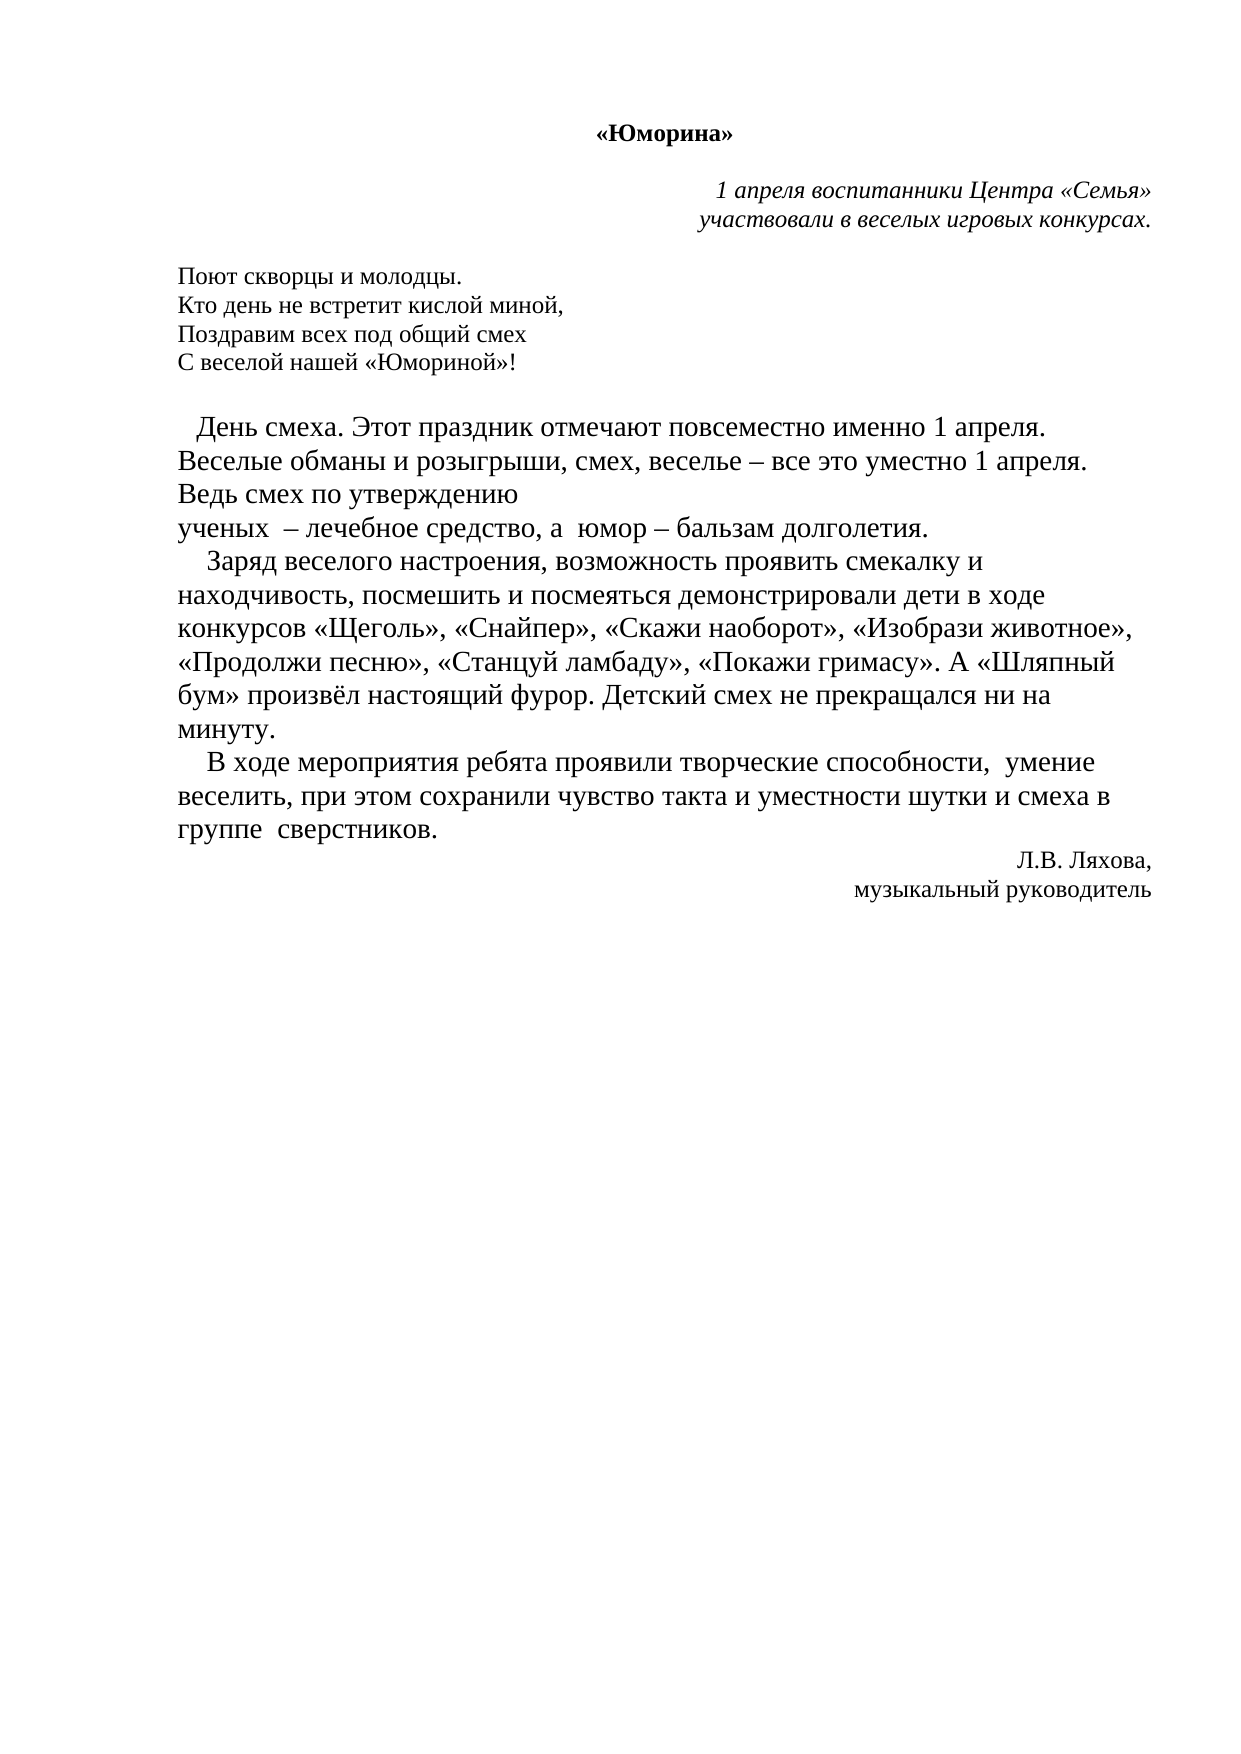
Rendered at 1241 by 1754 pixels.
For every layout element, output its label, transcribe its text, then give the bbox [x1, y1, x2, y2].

text «Юморина» [177, 118, 1152, 147]
text Кто день не встретит кислой миной, [177, 290, 1152, 319]
text Поют скворцы и молодцы. [177, 261, 1152, 290]
text День смеха. Этот праздник отмечают повсеместно именно 1 апреля. Веселые обманы и розыгрыши, смех, веселье – все это уместно 1 апреля. Ведь смех по утверждению [177, 409, 1152, 510]
text музыкальный руководитель [177, 874, 1152, 903]
text Л.В. Ляхова, [177, 845, 1152, 874]
text С веселой нашей «Юмориной»! [177, 347, 1152, 376]
text 1 апреля воспитанники Центра «Семья» [177, 176, 1152, 204]
text Заряд веселого настроения, возможность проявить смекалку и находчивость, посмешить и посмеяться демонстрировали дети в ходе конкурсов «Щеголь», «Снайпер», «Скажи наоборот», «Изобрази животное», «Продолжи песню», «Станцуй ламбаду», «Покажи гримасу». А «Шляпный бум» произвёл настоящий фурор. Детский смех не прекращался ни на минуту. [177, 543, 1152, 744]
text Поздравим всех под общий смех [177, 319, 1152, 347]
text участвовали в веселых игровых конкурсах. [177, 204, 1152, 233]
text ученых – лечебное средство, а юмор – бальзам долголетия. [177, 510, 1152, 543]
text В ходе мероприятия ребята проявили творческие способности, умение веселить, при этом сохранили чувство такта и уместности шутки и смеха в группе сверстников. [177, 744, 1152, 845]
